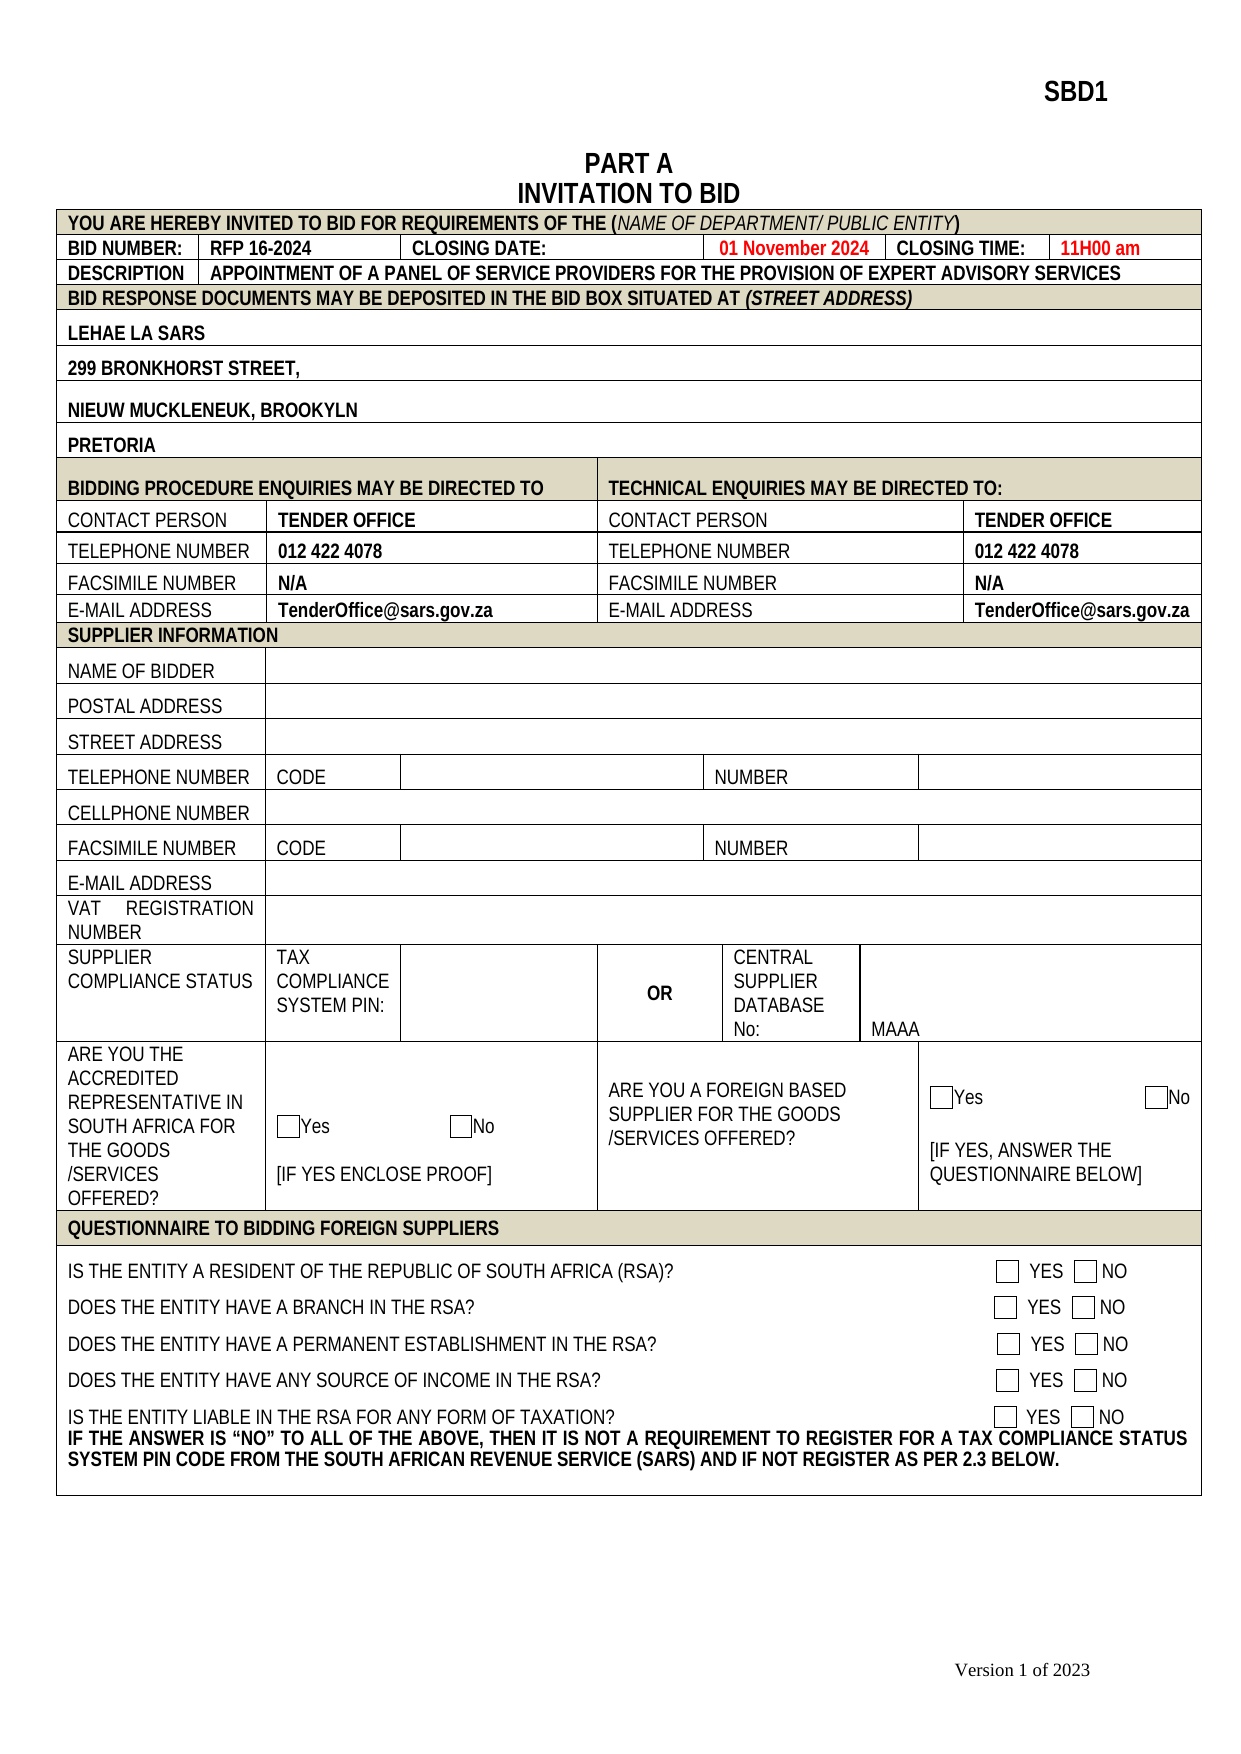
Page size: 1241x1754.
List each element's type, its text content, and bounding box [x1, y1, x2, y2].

table_cell N/A [267, 564, 597, 594]
table_cell FACSIMILE NUMBER [57, 564, 266, 594]
table_cell TELEPHONE NUMBER [598, 533, 963, 563]
table_cell SUPPLIER INFORMATION [57, 623, 1201, 647]
table_cell [919, 825, 1201, 860]
table_cell NUMBER [704, 755, 918, 789]
table_cell TENDER OFFICE [964, 501, 1201, 531]
table_cell QUESTIONNAIRE TO BIDDING FOREIGN SUPPLIERS [57, 1211, 1201, 1245]
table_cell IS THE ENTITY A RESIDENT OF THE REPUBLIC OF SOUTH AFRICA (RSA)? YES NO DOES THE ENTITY HAVE A BRANCH IN THE RSA? YES NO DOES THE ENTITY HAVE A PERMANENT ESTABLISHMENT IN THE ? YES NO DOES THE ENTITY HAVE ANY SOURCE OF INCOME IN THE RSA? YES NO IS THE ENTITY LIABLE IN THE RSA FOR ANY FORM OF TAXATION? YES NO IF THE ANSWER IS “NO” TO ALL OF THE ABOVE, THEN IT IS NOT A REQUIREMENT TO REGISTER FOR A TAX COMPLIANCE STATUS SYSTEM PIN CODE FROM THE SOUTH AFRICAN REVENUE SERVICE (SARS) AND IF NOT REGISTER AS PER 2.3 BELOW. [57, 1246, 1201, 1495]
table_header YOU ARE HEREBY INVITED TO BID FOR REQUIREMENTS OF THE (NAME OF DEPARTMENT/ PUBLIC ENTITY) [57, 210, 1201, 234]
table_cell BIDDING PROCEDURE ENQUIRIES MAY BE DIRECTED TO [57, 458, 597, 500]
table_cell NIEUW MUCKLENEUK, BROOKYLN [57, 381, 1201, 422]
table_cell TenderOffice@sars.gov.za [267, 595, 597, 622]
table_cell TECHNICAL ENQUIRIES MAY BE DIRECTED TO: [598, 458, 1201, 500]
table_cell RFP 16-2024 [199, 235, 400, 259]
table_cell TAX COMPLIANCE SYSTEM PIN: [266, 945, 400, 1041]
table_cell 11H00 am [1050, 235, 1201, 259]
table_cell E-MAIL ADDRESS [57, 861, 265, 895]
table_cell Yes No [IF YES ENCLOSE PROOF] [266, 1042, 597, 1210]
table_cell TenderOffice@sars.gov.za [964, 595, 1201, 622]
table_cell [266, 648, 1201, 683]
table_cell TELEPHONE NUMBER [57, 755, 265, 789]
table_cell TELEPHONE NUMBER [57, 533, 266, 563]
table_cell OR [598, 945, 722, 1041]
table_cell [401, 825, 703, 860]
table_cell BID RESPONSE DOCUMENTS MAY BE DEPOSITED IN THE BID BOX SITUATED AT (STREET ADDRESS) [57, 285, 1201, 309]
table_cell CELLPHONE NUMBER [57, 790, 265, 824]
table_cell N/A [964, 564, 1201, 594]
table_cell STREET ADDRESS [57, 719, 265, 753]
table_cell CODE [266, 755, 400, 789]
table_cell [266, 861, 1201, 895]
table_cell [266, 896, 1201, 944]
table_cell 012 422 4078 [964, 533, 1201, 563]
table_cell Yes No [IF YES, ANSWER THE QUESTIONNAIRE BELOW] [919, 1042, 1201, 1210]
table_cell MAAA [861, 945, 1201, 1041]
table_cell CONTACT PERSON [598, 501, 963, 531]
table_cell 012 422 4078 [267, 533, 597, 563]
table_cell [401, 945, 597, 1041]
table_cell [266, 684, 1201, 718]
table_cell ARE YOU A FOREIGN BASED SUPPLIER FOR THE GOODS /SERVICES OFFERED? [598, 1042, 918, 1210]
table_cell VAT REGISTRATION NUMBER [57, 896, 265, 944]
table_cell POSTAL ADDRESS [57, 684, 265, 718]
table_cell [919, 755, 1201, 789]
table_cell NAME OF BIDDER [57, 648, 265, 683]
table_cell DESCRIPTION [57, 260, 198, 284]
table_cell CENTRAL SUPPLIER DATABASE No: [723, 945, 859, 1041]
table_cell SUPPLIER COMPLIANCE STATUS [57, 945, 265, 1041]
table_cell APPOINTMENT OF A PANEL OF SERVICE PROVIDERS FOR THE PROVISION OF EXPERT ADVISORY SERVICES [199, 260, 1201, 284]
table_cell CLOSING TIME: [886, 235, 1049, 259]
title PART A [150, 150, 1107, 180]
table_cell ARE YOU THE ACCREDITED REPRESENTATIVE IN SOUTH AFRICA FOR THE GOODS /SERVICES OFFERED? [57, 1042, 265, 1210]
table_cell 01 November 2024 [704, 235, 885, 259]
table_cell FACSIMILE NUMBER [57, 825, 265, 860]
table_cell 299 BRONKHORST STREET, [57, 346, 1201, 380]
table_cell LEHAE LA SARS [57, 310, 1201, 345]
table_cell BID NUMBER: [57, 235, 198, 259]
table_cell NUMBER [704, 825, 918, 860]
table_cell PRETORIA [57, 423, 1201, 457]
table_cell FACSIMILE NUMBER [598, 564, 963, 594]
table_cell E-MAIL ADDRESS [598, 595, 963, 622]
table_cell CODE [266, 825, 400, 860]
table_cell CONTACT PERSON [57, 501, 266, 531]
table_cell [401, 755, 703, 789]
table_cell E-MAIL ADDRESS [57, 595, 266, 622]
table_cell CLOSING DATE: [401, 235, 703, 259]
table_cell TENDER OFFICE [267, 501, 597, 531]
table_cell [266, 790, 1201, 824]
title INVITATION TO BID [150, 180, 1107, 209]
table_cell [266, 719, 1201, 753]
